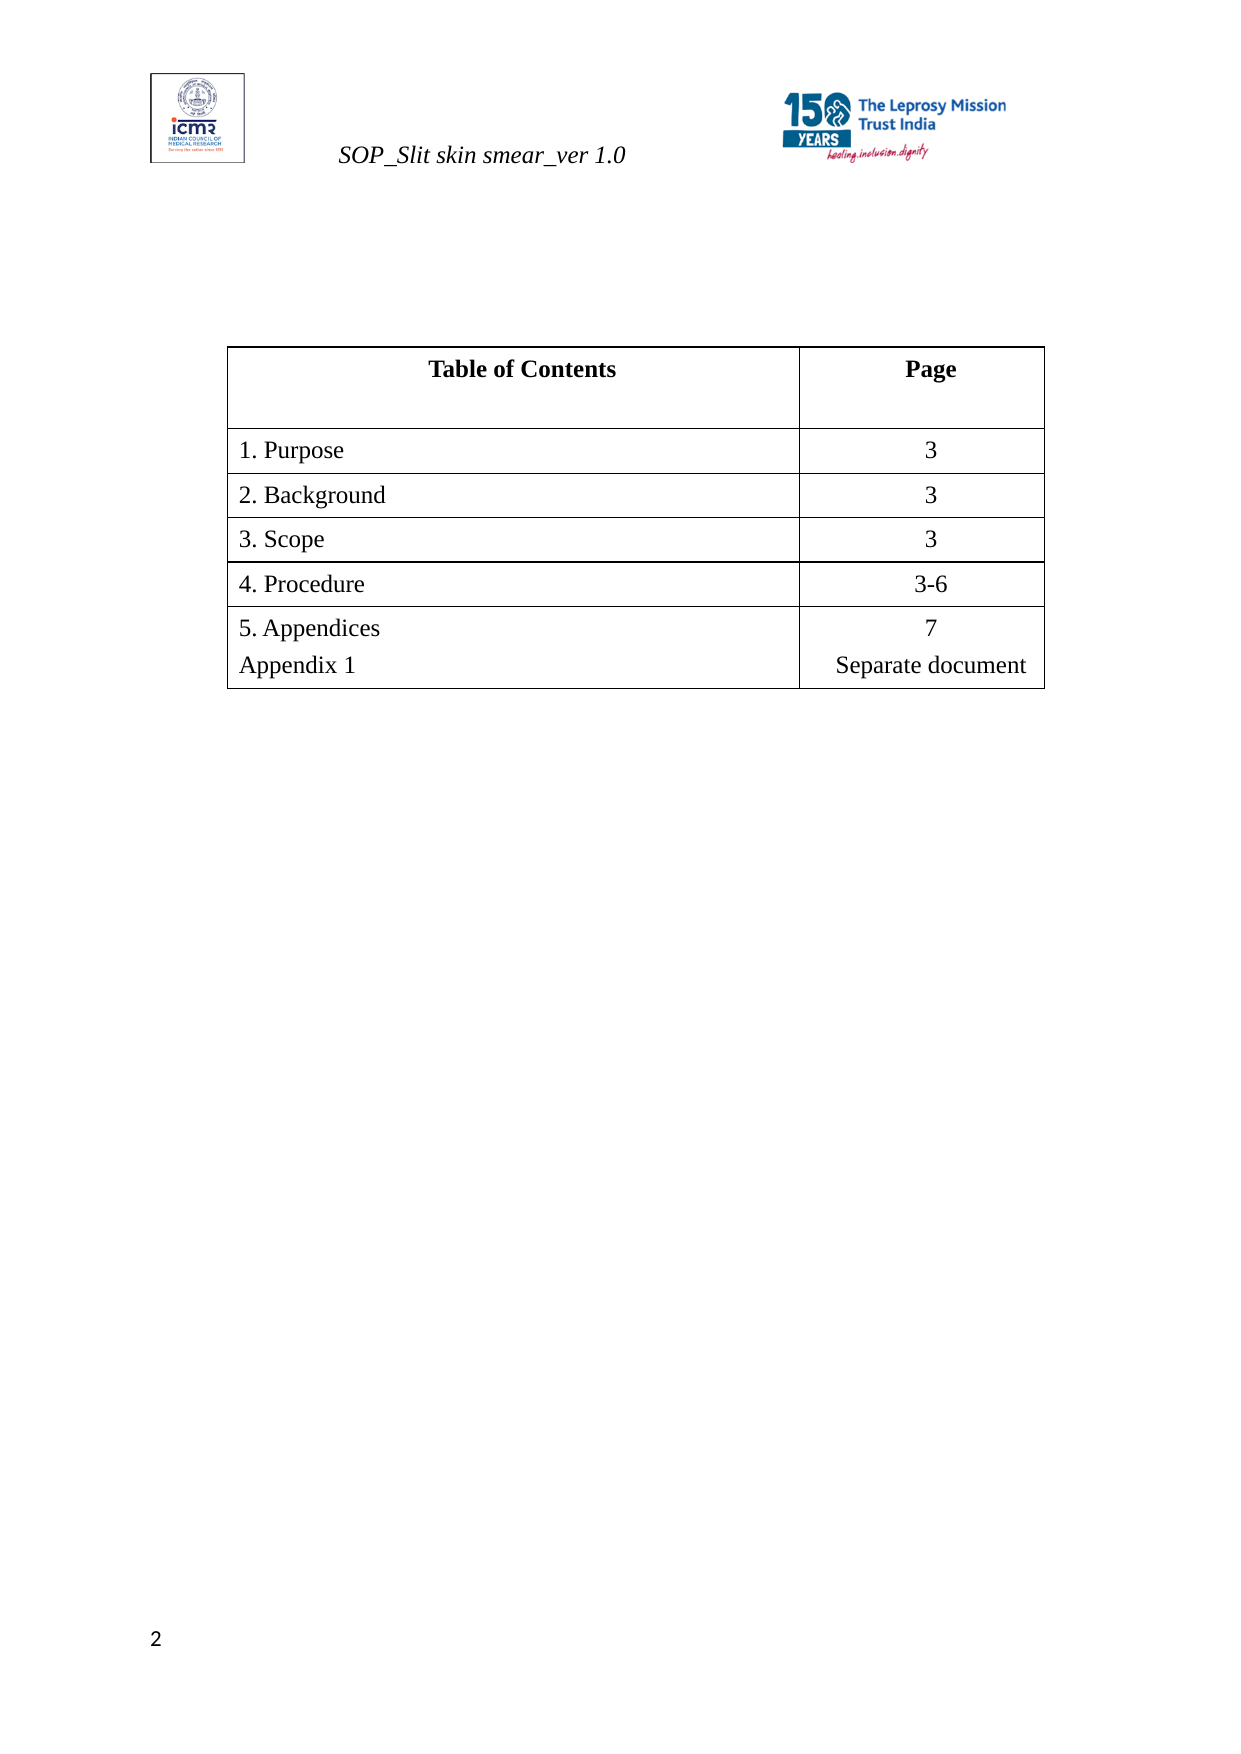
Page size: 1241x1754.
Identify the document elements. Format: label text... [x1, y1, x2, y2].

table_header Page [800, 348, 1044, 428]
table_cell 3 [800, 518, 1044, 561]
table_cell 5. Appendices Appendix 1 [228, 607, 799, 687]
table_cell 3 [800, 474, 1044, 517]
table_cell 1. Purpose [228, 429, 799, 473]
table_cell 2. Background [228, 474, 799, 517]
table_header Table of Contents [228, 348, 799, 428]
picture [150, 73, 245, 163]
table_cell 4. Procedure [228, 563, 799, 606]
table_cell 3-6 [800, 563, 1044, 606]
table_cell 7 Separate document [800, 607, 1044, 687]
picture [782, 81, 1006, 163]
table_cell 3. Scope [228, 518, 799, 561]
table_cell 3 [800, 429, 1044, 473]
